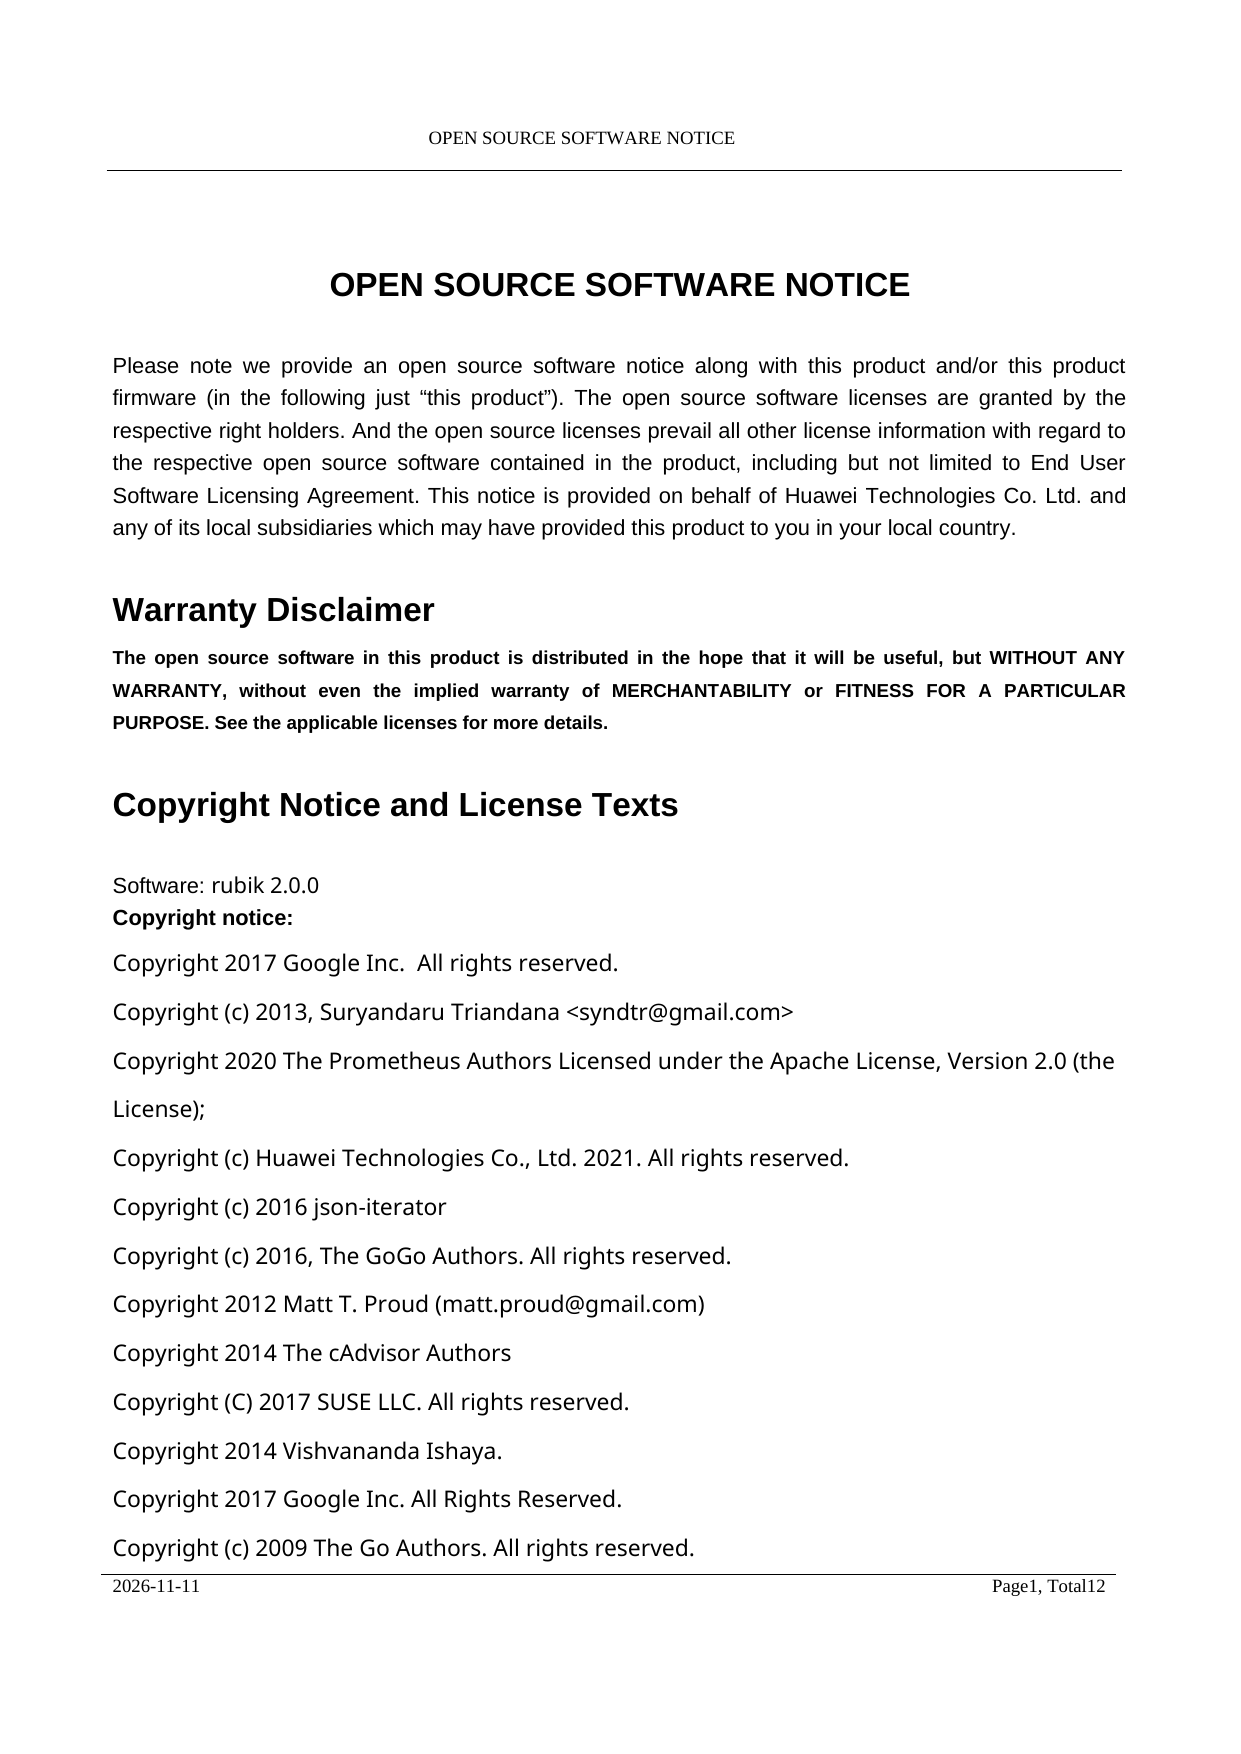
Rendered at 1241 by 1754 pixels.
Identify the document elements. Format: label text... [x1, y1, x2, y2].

text Software: rubik 2.0.0 [112, 869, 1128, 901]
text Warranty Disclaimer [112, 576, 1128, 641]
text Copyright notice: [112, 901, 1128, 934]
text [112, 947, 1128, 1564]
text Copyright Notice and License Texts [112, 771, 1128, 836]
text Please note we provide an open source software notice along with this product and/or this product firmware (in the following just “this product”). The open source software licenses are granted by the respective right holders. And the open source licenses prevail all other license information with regard to the respective open source software contained in the product, including but not limited to End User Software Licensing Agreement. This notice is provided on behalf of Huawei Technologies Co. Ltd. and any of its local subsidiaries which may have provided this product to you in your local country. [112, 349, 1128, 544]
text The open source software in this product is distributed in the hope that it will be useful, but WITHOUT ANY WARRANTY, without even the implied warranty of MERCHANTABILITY or FITNESS FOR A PARTICULAR PURPOSE. See the applicable licenses for more details. [112, 641, 1128, 739]
text OPEN SOURCE SOFTWARE NOTICE [112, 251, 1128, 316]
